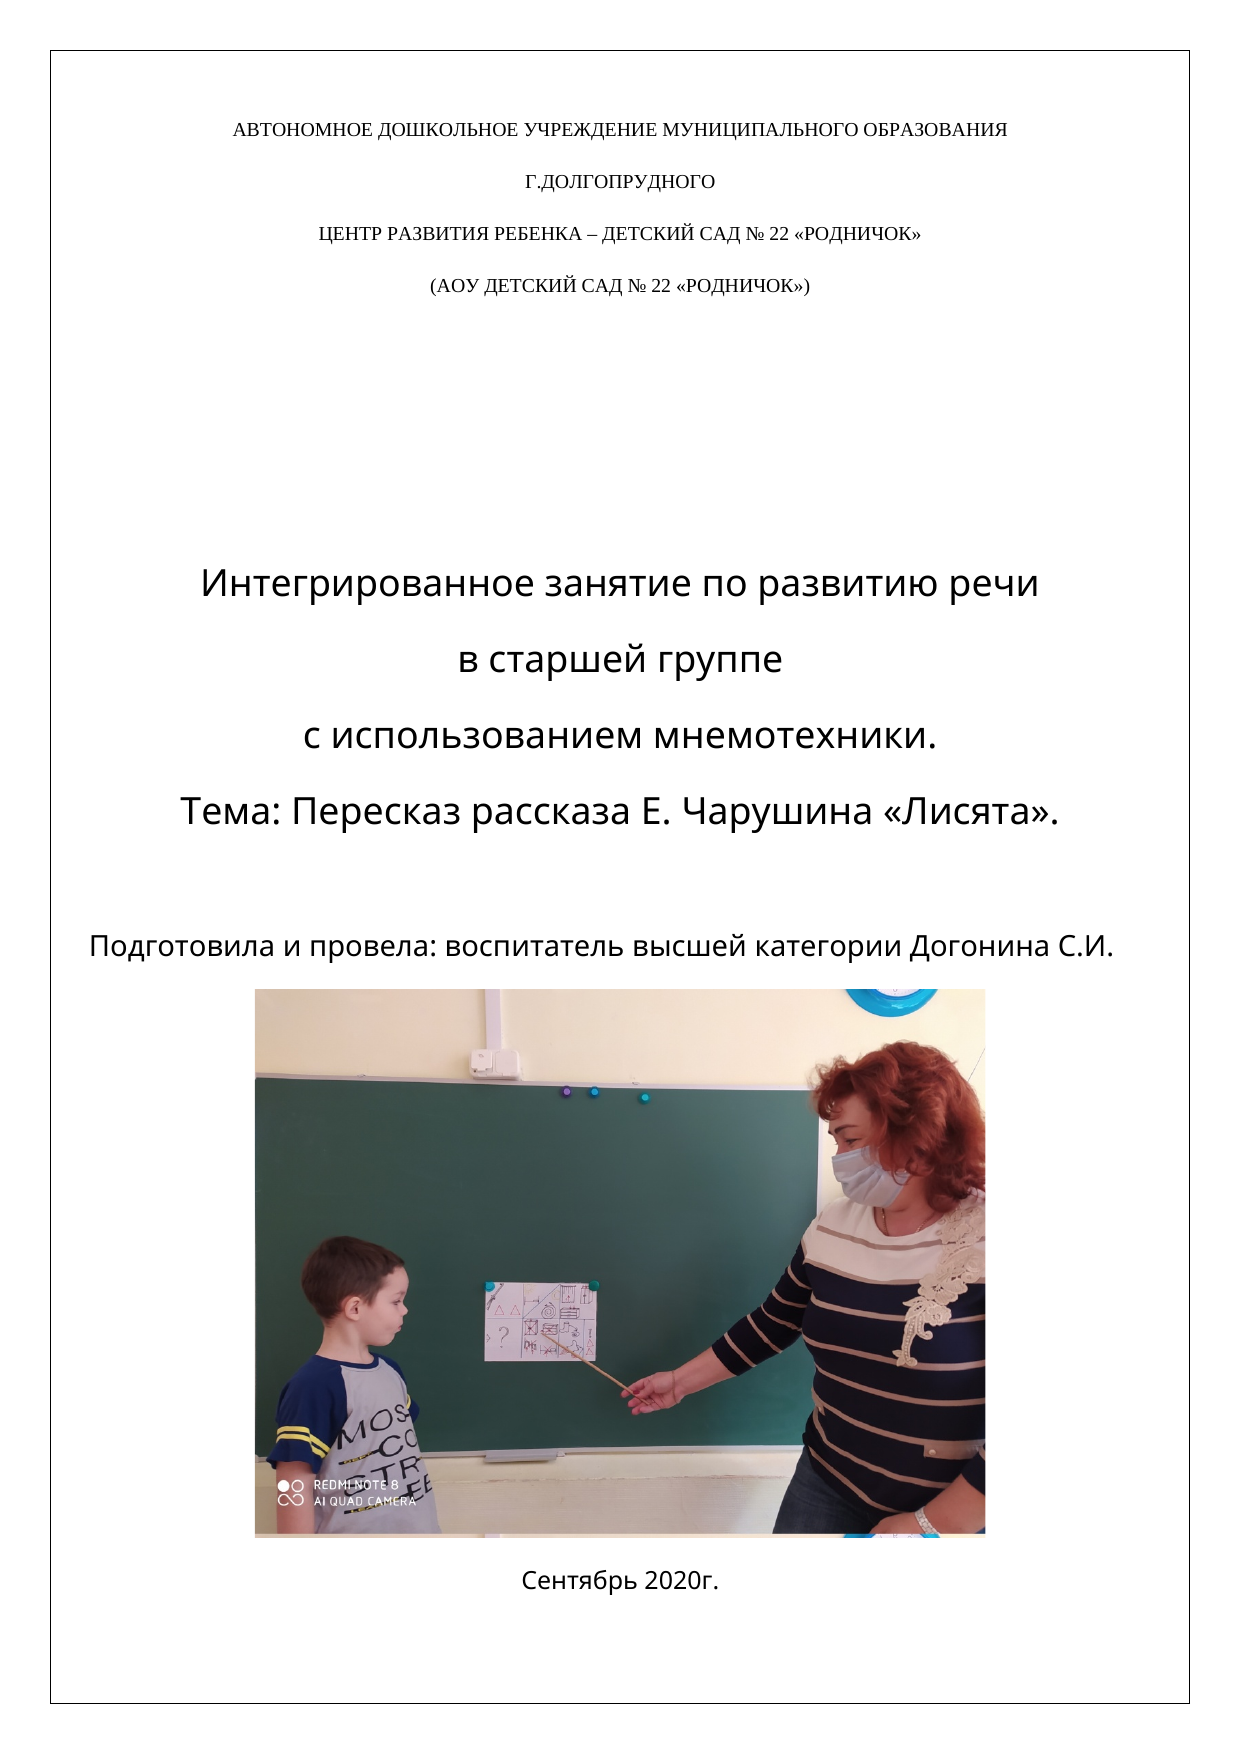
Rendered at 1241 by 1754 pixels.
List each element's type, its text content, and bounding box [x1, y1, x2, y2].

text (АОУ ДЕТСКИЙ САД № 22 «РОДНИЧОК») [89, 274, 1152, 297]
text АВТОНОМНОЕ ДОШКОЛЬНОЕ УЧРЕЖДЕНИЕ МУНИЦИПАЛЬНОГО ОБРАЗОВАНИЯ [89, 118, 1152, 141]
text Подготовила и провела: воспитатель высшей категории Догонина С.И. [89, 925, 1152, 965]
text Тема: Пересказ рассказа Е. Чарушина «Лисята». [89, 784, 1152, 835]
text Сентябрь 2020г. [89, 1563, 1152, 1597]
text Интегрированное занятие по развитию речи [89, 556, 1152, 607]
text в старшей группе [89, 632, 1152, 683]
text ЦЕНТР РАЗВИТИЯ РЕБЕНКА – ДЕТСКИЙ САД № 22 «РОДНИЧОК» [89, 222, 1152, 245]
text с использованием мнемотехники. [89, 708, 1152, 759]
picture [254, 989, 986, 1538]
text Г.ДОЛГОПРУДНОГО [89, 170, 1152, 193]
